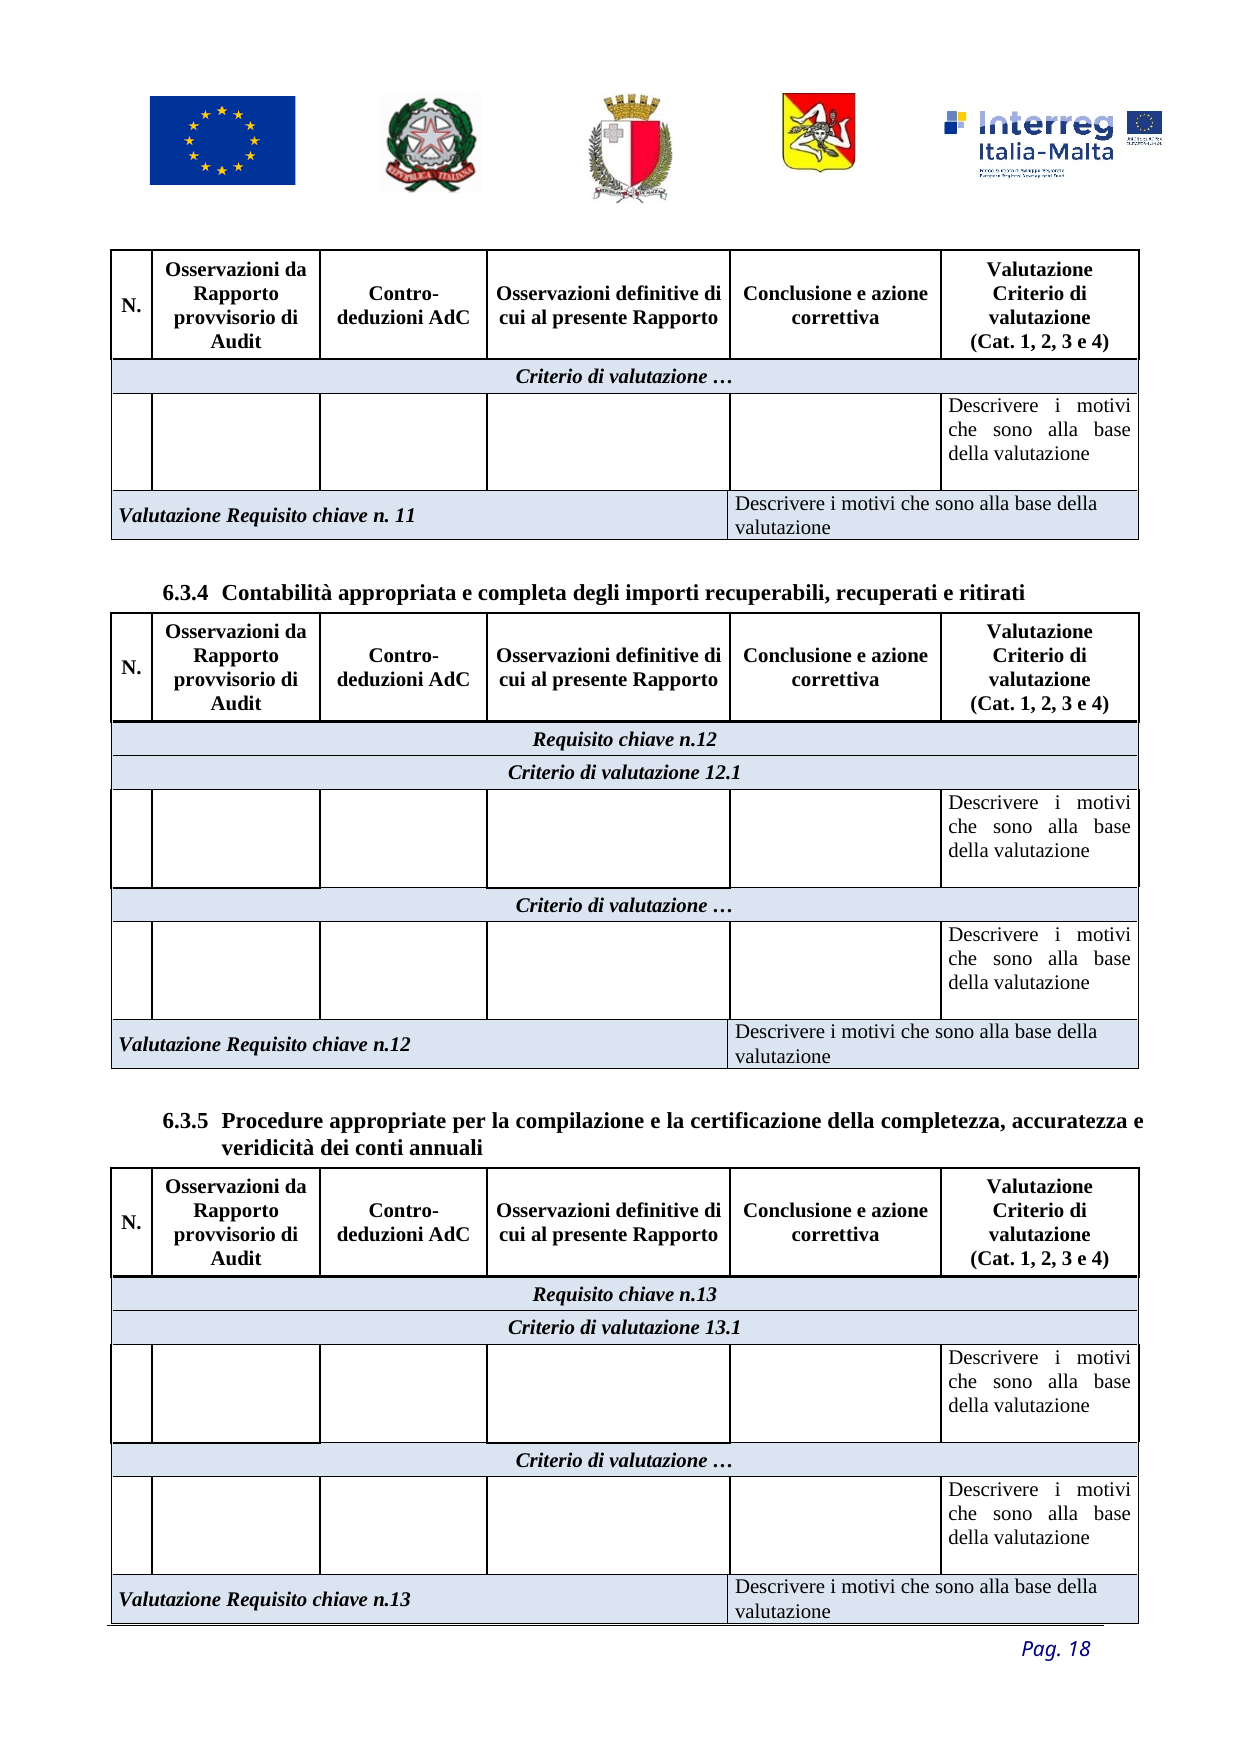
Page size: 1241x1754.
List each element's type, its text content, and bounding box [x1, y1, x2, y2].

table_cell [731, 922, 940, 1019]
table_cell [321, 922, 486, 1019]
table_cell [321, 1477, 486, 1574]
picture [380, 93, 482, 193]
table_header N. [112, 1169, 151, 1275]
table_cell [731, 790, 940, 887]
table_cell [321, 1345, 486, 1442]
table_cell [112, 1477, 151, 1574]
table_cell [731, 1345, 940, 1442]
table_cell Criterio di valutazione … [112, 1442, 1138, 1476]
text 6.3.4 Contabilità appropriata e completa degli importi recuperabili, recuperati e ritirati [162, 579, 1146, 605]
table_cell [321, 790, 486, 887]
table_cell Descrivere i motivi che sono alla base della valutazione [942, 1476, 1138, 1574]
table_cell [153, 790, 319, 887]
table_cell Descrivere i motivi che sono alla base della valutazione [942, 789, 1138, 887]
table_cell Descrivere i motivi che sono alla base della valutazione [942, 1344, 1138, 1442]
table_header Contro- deduzioni AdC [321, 614, 486, 720]
table_cell Criterio di valutazione … [112, 358, 1138, 393]
table_header Conclusione e azione correttiva [731, 251, 940, 358]
picture [149, 96, 296, 185]
table_header Osservazioni definitive di cui al presente Rapporto [488, 614, 729, 720]
table_cell Descrivere i motivi che sono alla base della valutazione [728, 490, 1138, 539]
table_header Osservazioni da Rapporto provvisorio di Audit [153, 251, 319, 358]
table_cell Criterio di valutazione 13.1 [112, 1310, 1138, 1344]
table_cell Requisito chiave n.12 [112, 720, 1138, 755]
table_cell [731, 394, 940, 490]
table_cell [731, 1477, 940, 1574]
table_cell [153, 922, 319, 1019]
table_cell Criterio di valutazione 12.1 [112, 755, 1138, 789]
table_cell [488, 790, 729, 887]
table_cell Criterio di valutazione … [112, 887, 1138, 921]
table_cell [321, 394, 486, 490]
table_cell Valutazione Requisito chiave n.13 [112, 1575, 727, 1623]
table_cell [112, 922, 151, 1019]
table_header Conclusione e azione correttiva [731, 614, 940, 720]
table_cell Requisito chiave n.13 [112, 1275, 1138, 1310]
picture [926, 93, 1180, 195]
table_header Conclusione e azione correttiva [731, 1169, 940, 1275]
table_cell [153, 1345, 319, 1442]
table_cell [488, 1477, 729, 1574]
table_header Osservazioni da Rapporto provvisorio di Audit [153, 614, 319, 720]
text 6.3.5 Procedure appropriate per la compilazione e la certificazione della completezza, accuratezza e veridicità dei conti annuali [162, 1108, 1146, 1160]
table_cell [112, 790, 151, 887]
table_cell Valutazione Requisito chiave n. 11 [112, 491, 727, 539]
table_cell [488, 1345, 729, 1442]
table_cell [153, 394, 319, 490]
table_header Valutazione Criterio di valutazione (Cat. 1, 2, 3 e 4) [942, 614, 1138, 720]
table_cell Descrivere i motivi che sono alla base della valutazione [728, 1574, 1138, 1623]
table_cell Descrivere i motivi che sono alla base della valutazione [942, 393, 1138, 490]
table_cell [112, 394, 151, 490]
table_header Osservazioni definitive di cui al presente Rapporto [488, 251, 729, 358]
table_cell [112, 1345, 151, 1442]
table_cell Descrivere i motivi che sono alla base della valutazione [728, 1019, 1138, 1068]
table_header Contro- deduzioni AdC [321, 251, 486, 358]
picture [782, 93, 856, 173]
table_cell Descrivere i motivi che sono alla base della valutazione [942, 921, 1138, 1019]
picture [587, 93, 674, 204]
table_cell [488, 394, 729, 490]
table_header Osservazioni da Rapporto provvisorio di Audit [153, 1169, 319, 1275]
table_header Valutazione Criterio di valutazione (Cat. 1, 2, 3 e 4) [942, 251, 1138, 358]
table_header N. [112, 614, 151, 720]
table_header Osservazioni definitive di cui al presente Rapporto [488, 1169, 729, 1275]
table_cell [488, 922, 729, 1019]
table_header Contro- deduzioni AdC [321, 1169, 486, 1275]
table_cell [153, 1477, 319, 1574]
table_header N. [112, 251, 151, 358]
table_cell Valutazione Requisito chiave n.12 [112, 1020, 727, 1068]
table_header Valutazione Criterio di valutazione (Cat. 1, 2, 3 e 4) [942, 1169, 1138, 1275]
